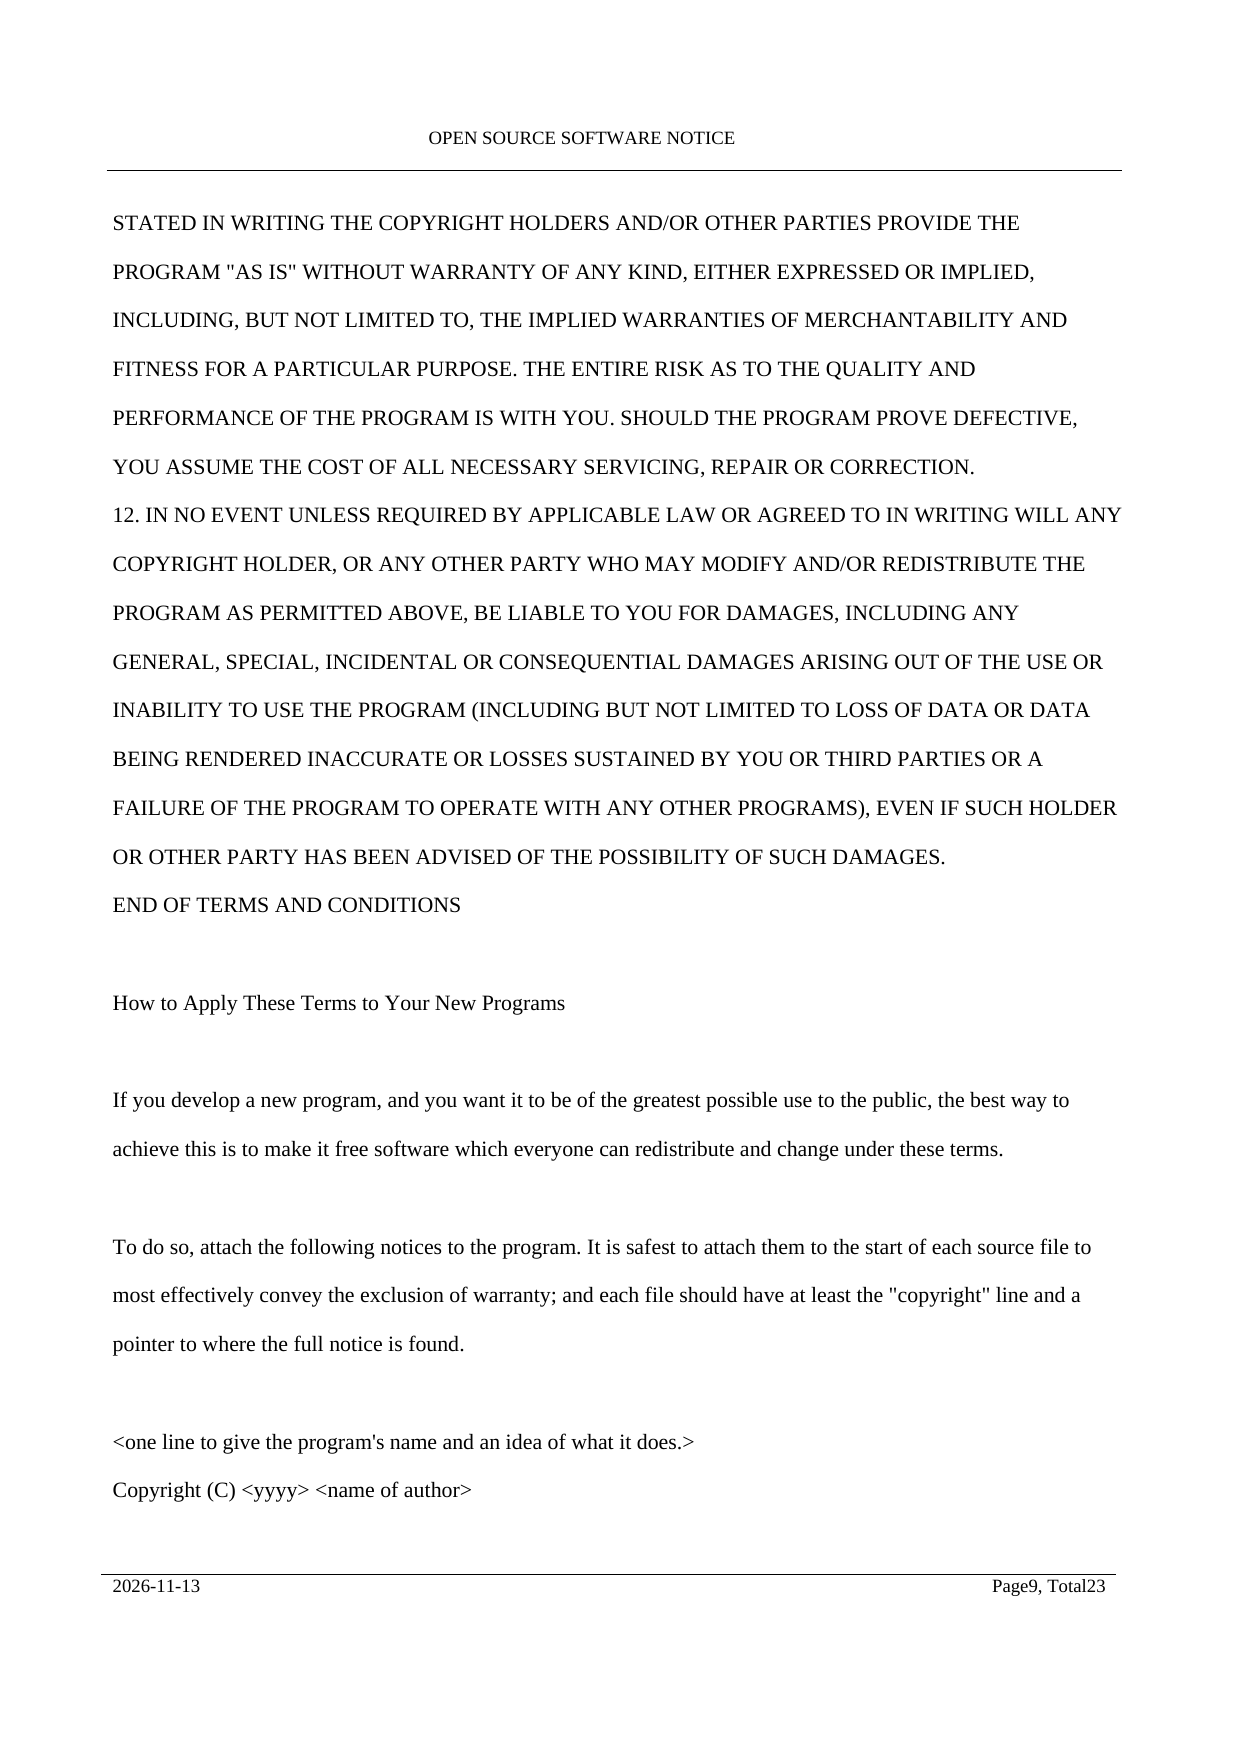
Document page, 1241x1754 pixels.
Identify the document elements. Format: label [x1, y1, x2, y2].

text [112, 206, 1128, 1506]
